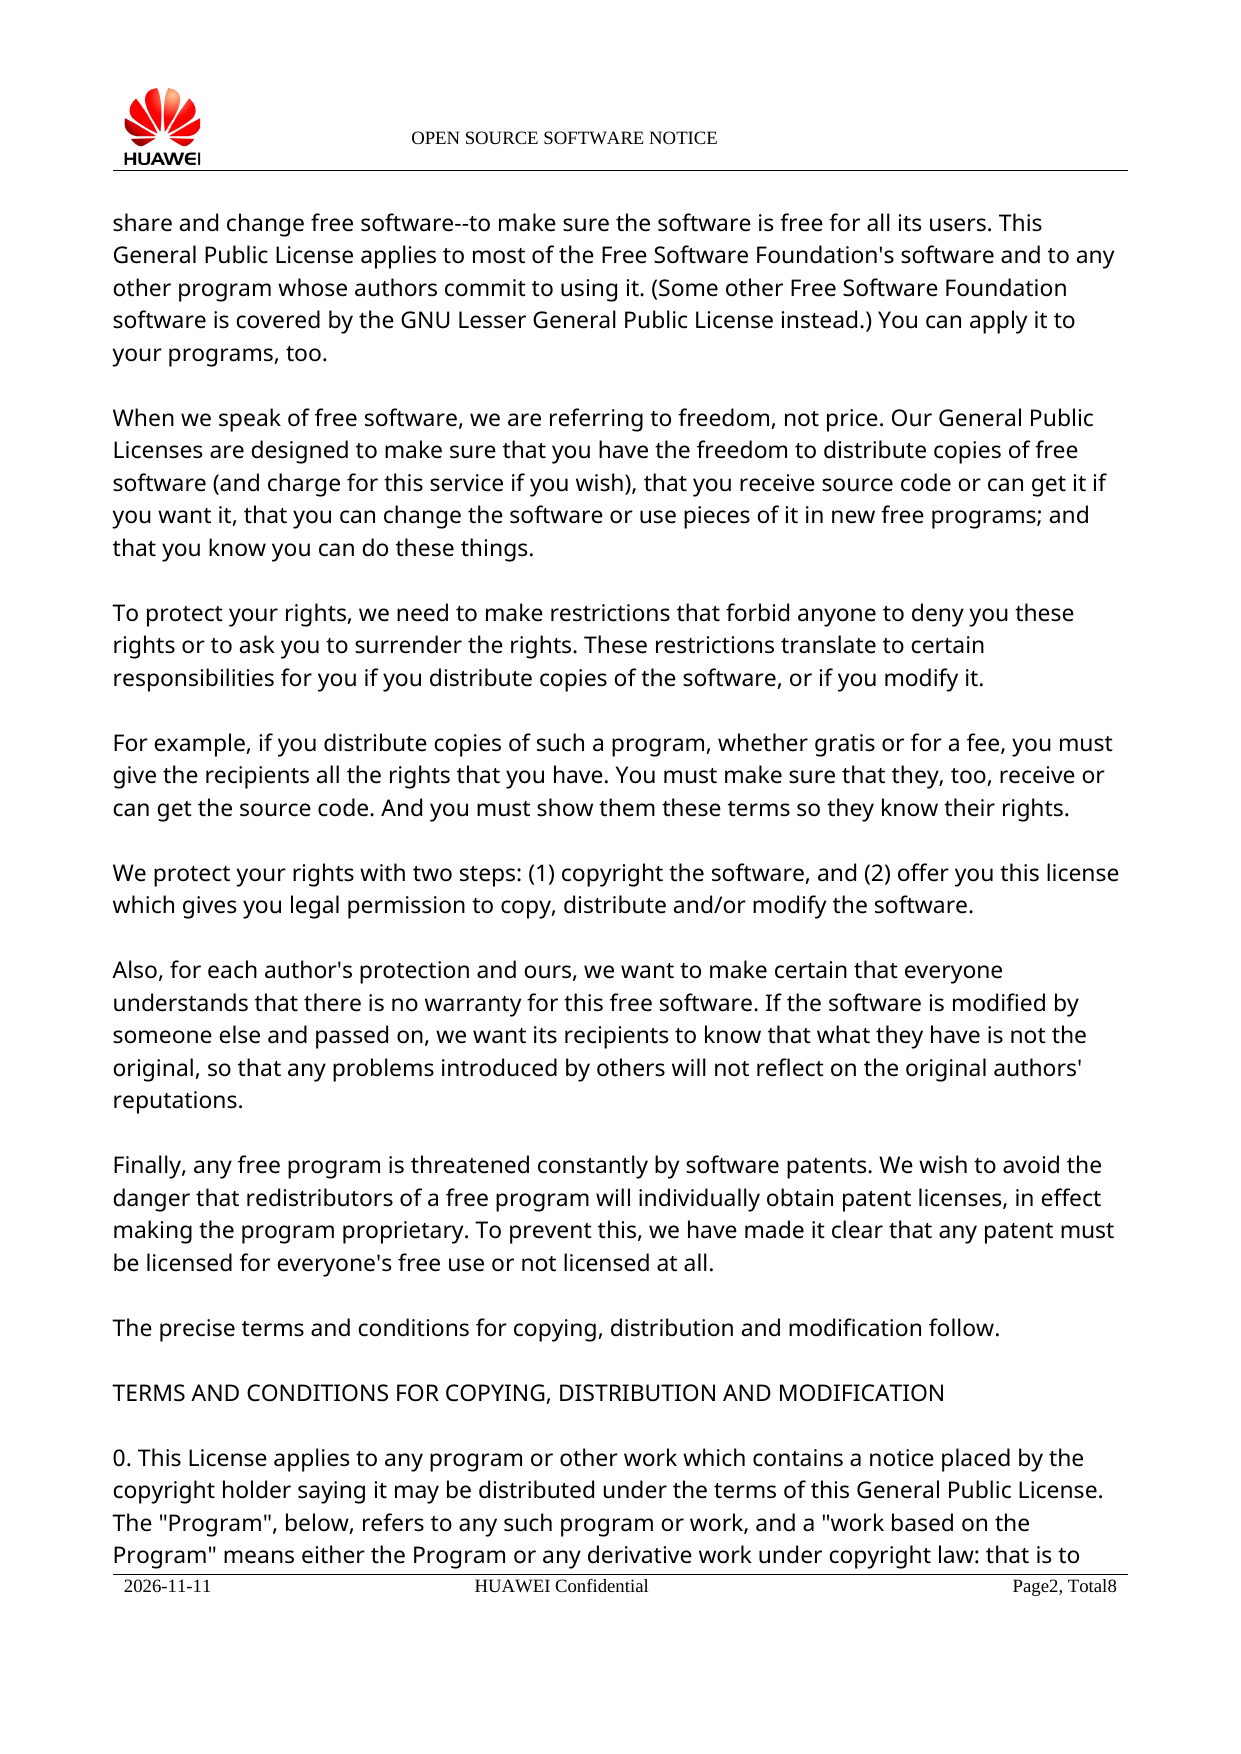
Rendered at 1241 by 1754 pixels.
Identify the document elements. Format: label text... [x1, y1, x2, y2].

text For example, if you distribute copies of such a program, whether gratis or for a fee, you must give the recipients all the rights that you have. You must make sure that they, too, receive or can get the source code. And you must show them these terms so they know their rights. [112, 726, 1128, 824]
text To protect your rights, we need to make restrictions that forbid anyone to deny you these rights or to ask you to surrender the rights. These restrictions translate to certain responsibilities for you if you distribute copies of the software, or if you modify it. [112, 596, 1128, 694]
text Also, for each author's protection and ours, we want to make certain that everyone understands that there is no warranty for this free software. If the software is modified by someone else and passed on, we want its recipients to know that what they have is not the original, so that any problems introduced by others will not reflect on the original authors' reputations. [112, 954, 1128, 1116]
text When we speak of free software, we are referring to freedom, not price. Our General Public Licenses are designed to make sure that you have the freedom to distribute copies of free software (and charge for this service if you wish), that you receive source code or can get it if you want it, that you can change the software or use pieces of it in new free programs; and that you know you can do these things. [112, 401, 1128, 564]
text We protect your rights with two steps: (1) copyright the software, and (2) offer you this license which gives you legal permission to copy, distribute and/or modify the software. [112, 856, 1128, 921]
picture [124, 88, 201, 165]
text The precise terms and conditions for copying, distribution and modification follow. [112, 1311, 1128, 1344]
text TERMS AND CONDITIONS FOR COPYING, DISTRIBUTION AND MODIFICATION [112, 1376, 1128, 1409]
text Finally, any free program is threatened constantly by software patents. We wish to avoid the danger that redistributors of a free program will individually obtain patent licenses, in effect making the program proprietary. To prevent this, we have made it clear that any patent must be licensed for everyone's free use or not licensed at all. [112, 1149, 1128, 1279]
